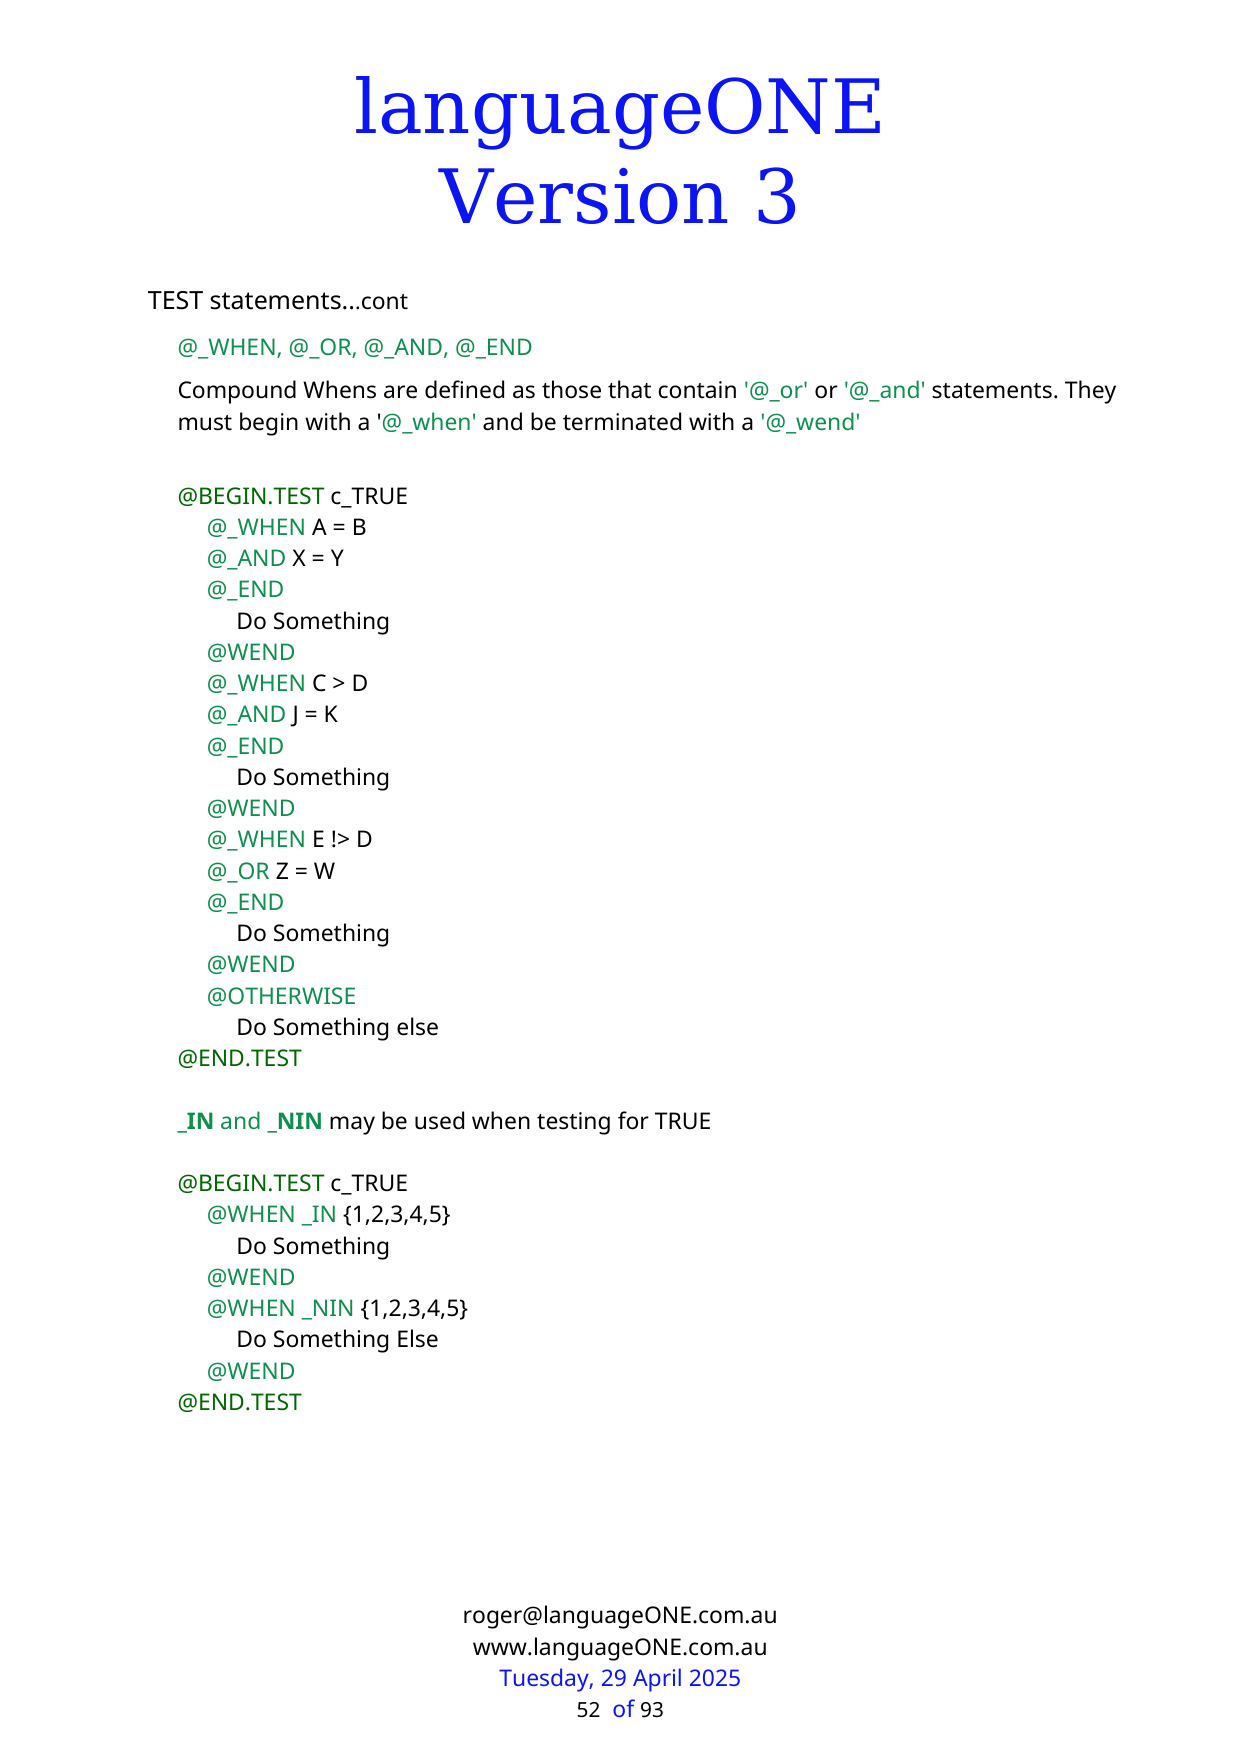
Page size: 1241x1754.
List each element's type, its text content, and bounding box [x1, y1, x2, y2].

text Do Something [236, 917, 1122, 948]
text Compound Whens are defined as those that contain '@_or' or '@_and' statements. They must begin with a '@_when' and be terminated with a '@_wend' [177, 374, 1122, 437]
text Do Something [236, 605, 1122, 636]
text @BEGIN.TEST c_TRUE [177, 480, 1122, 511]
text Do Something else [236, 1011, 1122, 1042]
text @OTHERWISE [207, 980, 1122, 1011]
text Do Something [236, 1230, 1122, 1261]
text @WEND [207, 636, 1122, 667]
text @WEND [207, 1355, 1122, 1386]
text @END.TEST [177, 1042, 1122, 1073]
text @_WHEN E !> D [207, 823, 1122, 855]
text Do Something Else [236, 1323, 1122, 1355]
text @BEGIN.TEST c_TRUE [177, 1167, 1122, 1198]
text @_WHEN, @_OR, @_AND, @_END [177, 331, 1122, 362]
text @_END [207, 573, 1122, 605]
text @_AND X = Y [207, 542, 1122, 573]
text @WEND [207, 792, 1122, 823]
text @WHEN _NIN {1,2,3,4,5} [207, 1292, 1122, 1323]
text @_END [207, 730, 1122, 761]
text @WEND [207, 948, 1122, 980]
text @_OR Z = W [207, 855, 1122, 886]
text @_WHEN C > D [207, 667, 1122, 698]
text _IN and _NIN may be used when testing for TRUE [177, 1105, 1122, 1136]
text TEST statements...cont [148, 282, 1122, 316]
text Do Something [236, 761, 1122, 792]
text @END.TEST [177, 1386, 1122, 1417]
text @_END [207, 886, 1122, 917]
text @_WHEN A = B [207, 511, 1122, 542]
text @_AND J = K [207, 698, 1122, 730]
text @WEND [207, 1261, 1122, 1292]
text @WHEN _IN {1,2,3,4,5} [207, 1198, 1122, 1230]
